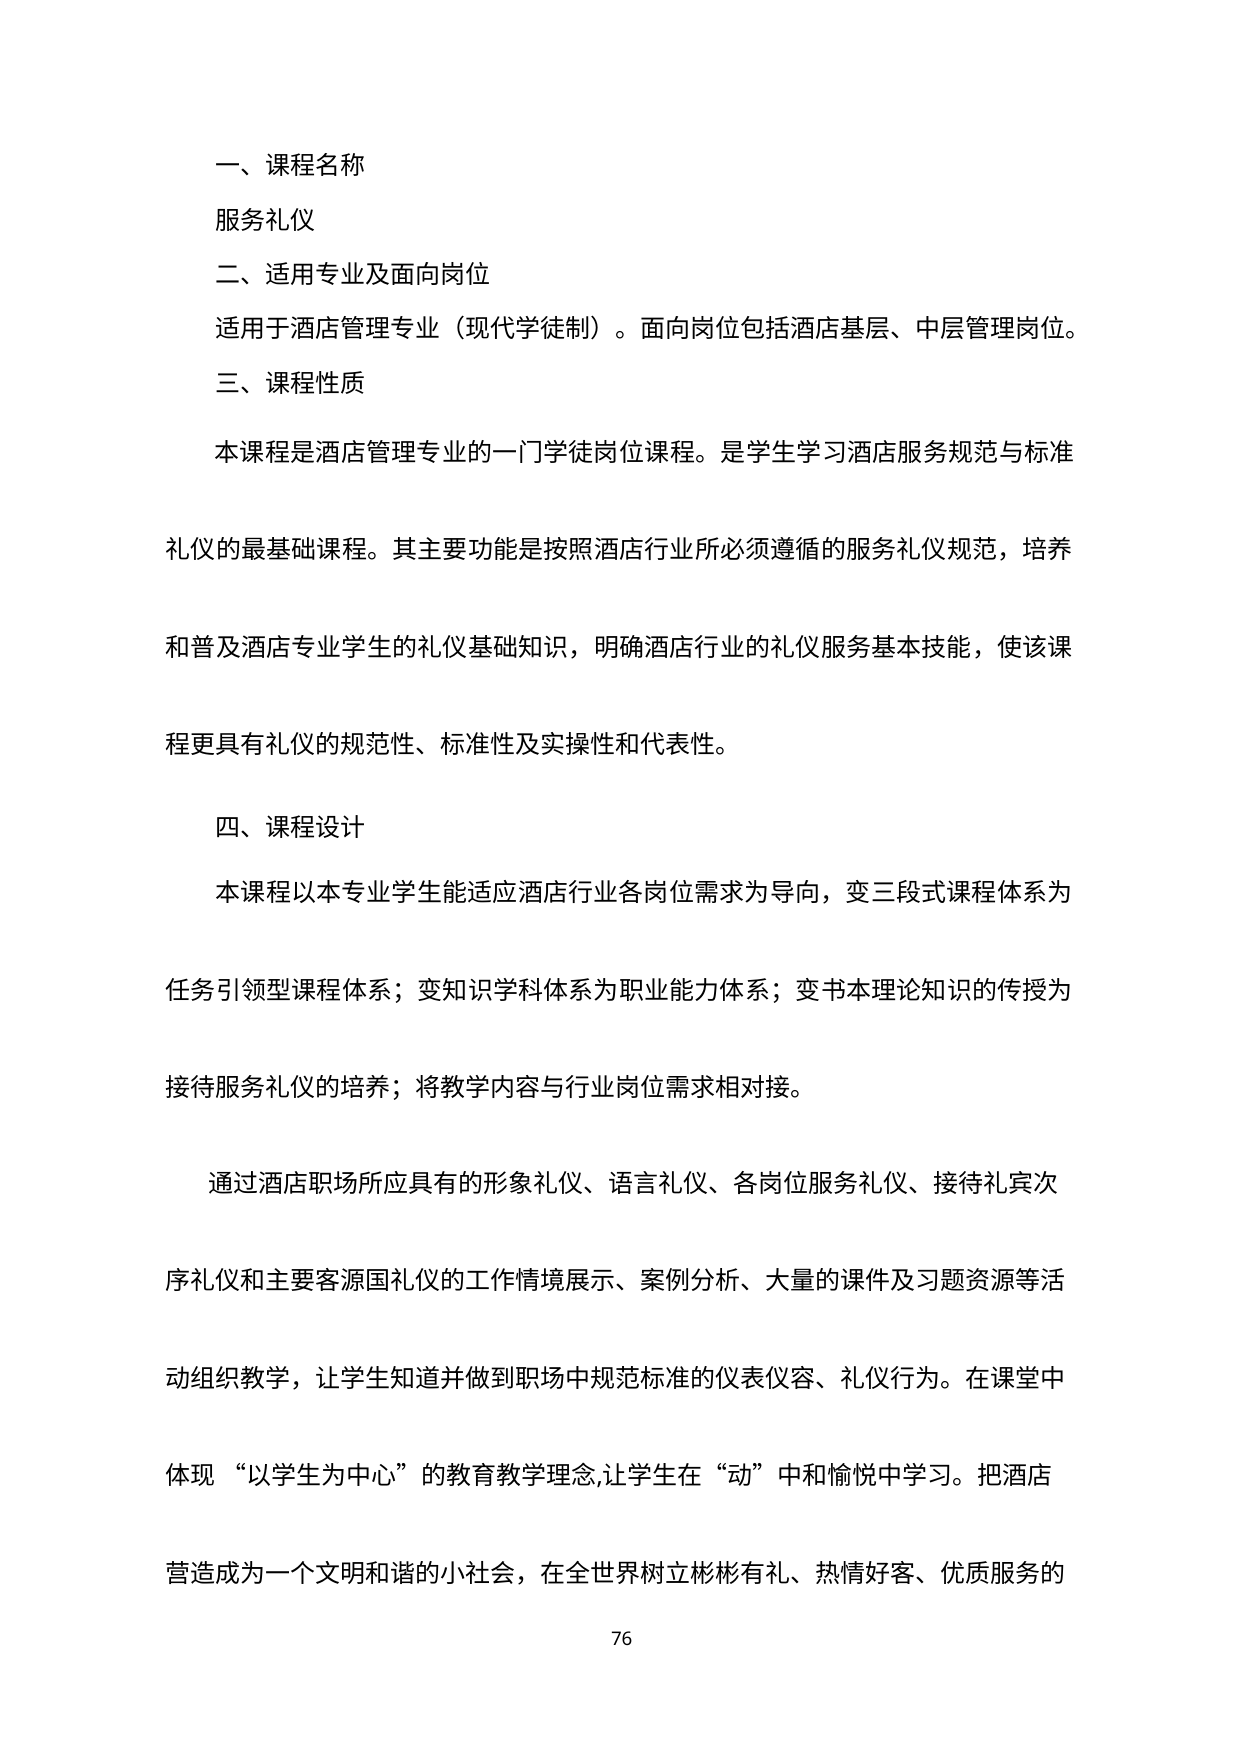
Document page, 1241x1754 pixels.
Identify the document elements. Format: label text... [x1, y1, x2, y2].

text 三、课程性质 [165, 363, 1075, 399]
text 本课程是酒店管理专业的一门学徒岗位课程。是学生学习酒店服务规范与标准礼仪的最基础课程。其主要功能是按照酒店行业所必须遵循的服务礼仪规范，培养和普及酒店专业学生的礼仪基础知识，明确酒店行业的礼仪服务基本技能，使该课程更具有礼仪的规范性、标准性及实操性和代表性。 [165, 418, 1075, 775]
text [165, 1149, 1075, 1604]
text 本课程以本专业学生能适应酒店行业各岗位需求为导向，变三段式课程体系为任务引领型课程体系；变知识学科体系为职业能力体系；变书本理论知识的传授为接待服务礼仪的培养；将教学内容与行业岗位需求相对接。 [165, 858, 1075, 1118]
text 适用于酒店管理专业（现代学徒制）。面向岗位包括酒店基层、中层管理岗位。 [165, 309, 1075, 345]
text 服务礼仪 [165, 200, 1075, 236]
text 二、适用专业及面向岗位 [165, 254, 1075, 291]
text 一、课程名称 [165, 146, 1075, 182]
text 四、课程设计 [165, 793, 1075, 858]
